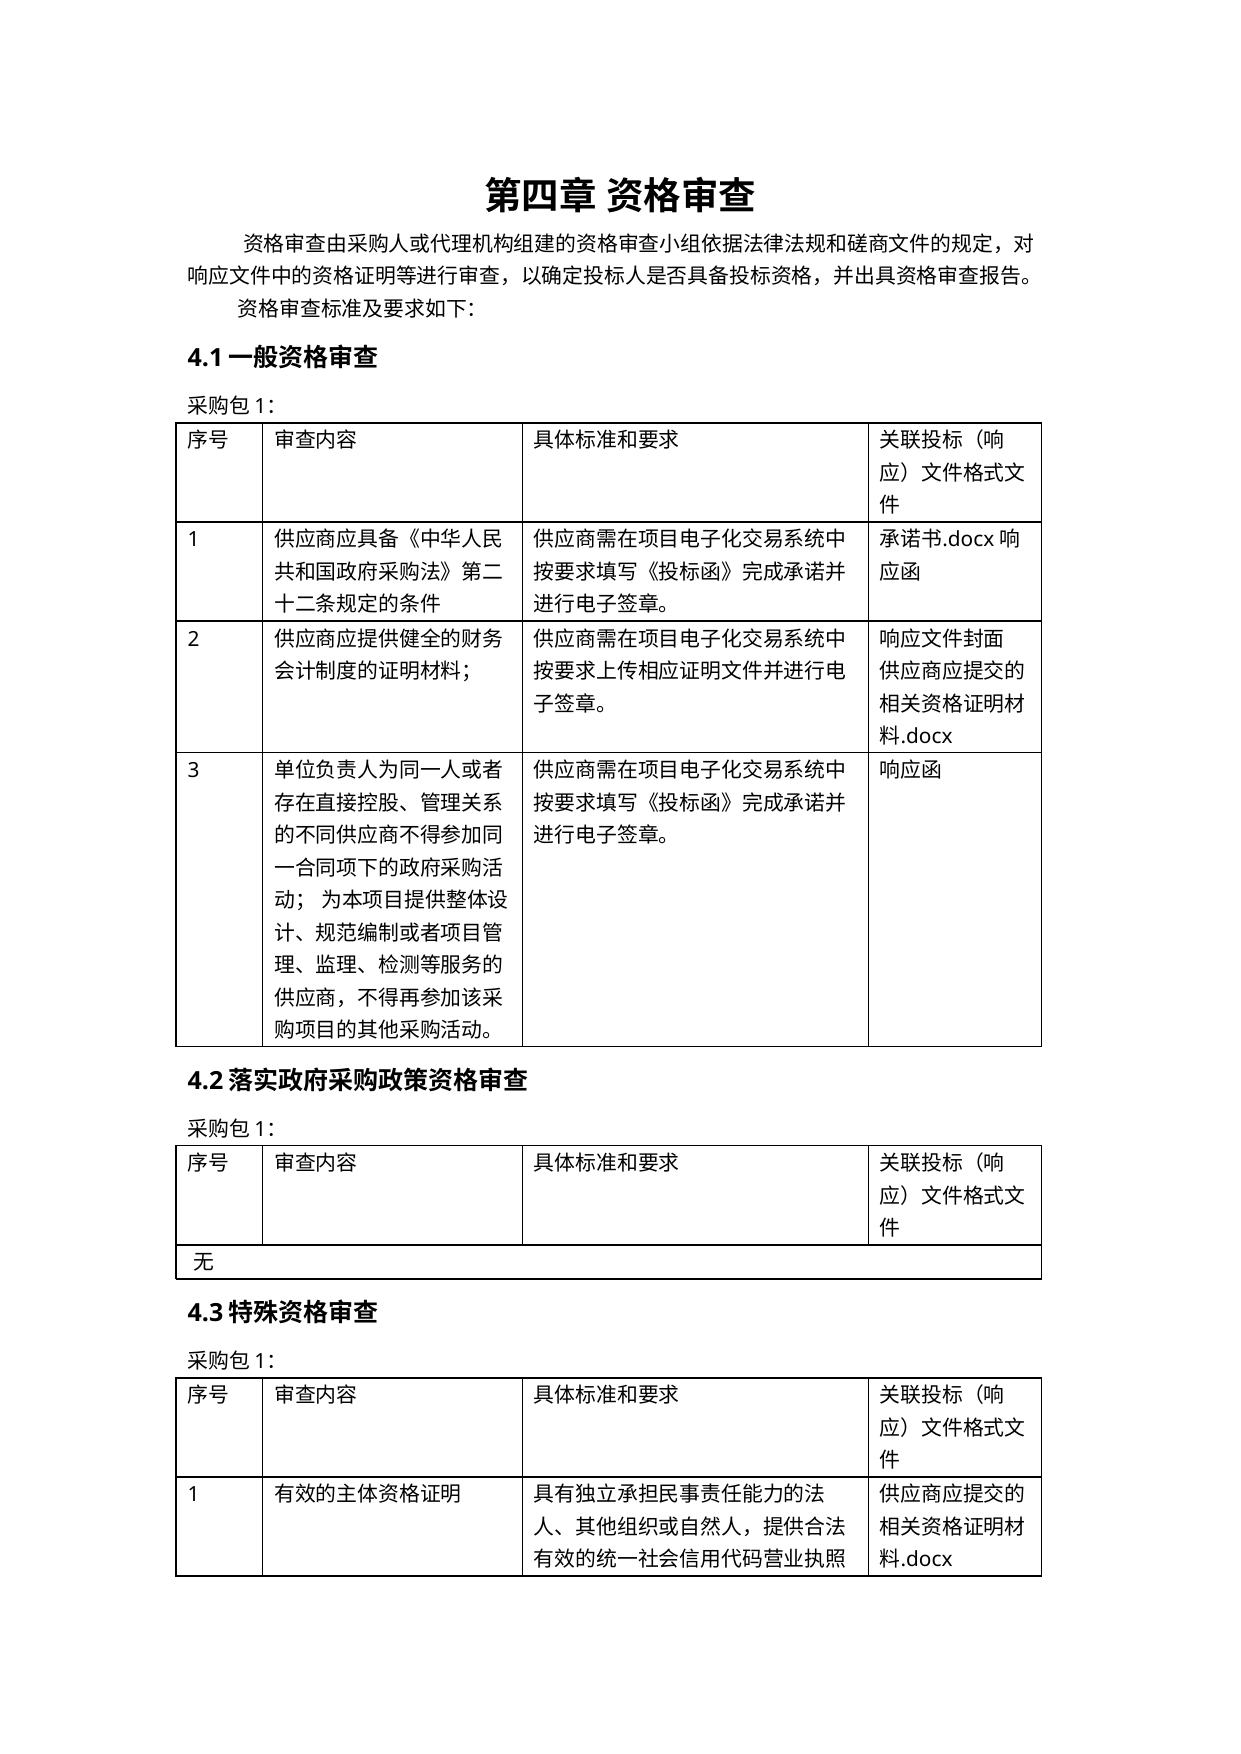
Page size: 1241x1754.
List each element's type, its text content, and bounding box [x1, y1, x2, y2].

table_cell 1 [177, 523, 262, 620]
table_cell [869, 1478, 1041, 1575]
table_header 序号 [177, 1379, 262, 1476]
table_header 审查内容 [263, 1379, 522, 1476]
text 采购包1： [187, 1112, 1053, 1145]
table_header 关联投标（响应）文件格式文件 [869, 424, 1041, 521]
text 采购包1： [187, 389, 1053, 422]
table_cell 2 [177, 622, 262, 752]
table_header 审查内容 [263, 1146, 522, 1244]
table_cell 供应商需在项目电子化交易系统中按要求填写《投标函》完成承诺并进行电子签章。 [523, 523, 868, 620]
table_cell 供应商需在项目电子化交易系统中按要求上传相应证明文件并进行电子签章。 [523, 622, 868, 752]
text 4.3特殊资格审查 [187, 1279, 1053, 1344]
table_cell 无 [177, 1246, 1041, 1278]
text 采购包1： [187, 1344, 1053, 1377]
table_cell 承诺书.docx 响应函 [869, 523, 1041, 620]
text 第四章 资格审查 [187, 162, 1053, 227]
table_cell 供应商需在项目电子化交易系统中按要求填写《投标函》完成承诺并进行电子签章。 [523, 753, 868, 1046]
table_cell 单位负责人为同一人或者存在直接控股、管理关系的不同供应商不得参加同一合同项下的政府采购活动； 为本项目提供整体设计、规范编制或者项目管理、监理、检测等服务的供应商，不得再参加该采购项目的其他采购活动。 [263, 753, 522, 1046]
table_cell 3 [177, 753, 262, 1046]
text 4.2落实政府采购政策资格审查 [187, 1047, 1053, 1112]
table_header 序号 [177, 424, 262, 521]
table_cell 响应函 [869, 753, 1041, 1046]
text 资格审查标准及要求如下： [187, 292, 1053, 324]
table_header 关联投标（响应）文件格式文件 [869, 1146, 1041, 1244]
table_header 关联投标（响应）文件格式文件 [869, 1379, 1041, 1476]
table_cell 供应商应提供健全的财务会计制度的证明材料； [263, 622, 522, 752]
text 资格审查由采购人或代理机构组建的资格审查小组依据法律法规和磋商文件的规定，对响应文件中的资格证明等进行审查，以确定投标人是否具备投标资格，并出具资格审查报告。 [187, 227, 1053, 292]
table_cell 供应商应具备《中华人民共和国政府采购法》第二十二条规定的条件 [263, 523, 522, 620]
table_header 审查内容 [263, 424, 522, 521]
table_header 序号 [177, 1146, 262, 1244]
table_header 具体标准和要求 [523, 1379, 868, 1476]
table_cell 1 [177, 1478, 262, 1575]
table_header 具体标准和要求 [523, 1146, 868, 1244]
text 4.1一般资格审查 [187, 324, 1053, 389]
table_cell 响应文件封面 供应商应提交的相关资格证明材料.docx [869, 622, 1041, 752]
table_header 具体标准和要求 [523, 424, 868, 521]
table_cell 有效的主体资格证明 [263, 1478, 522, 1575]
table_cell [523, 1478, 868, 1575]
